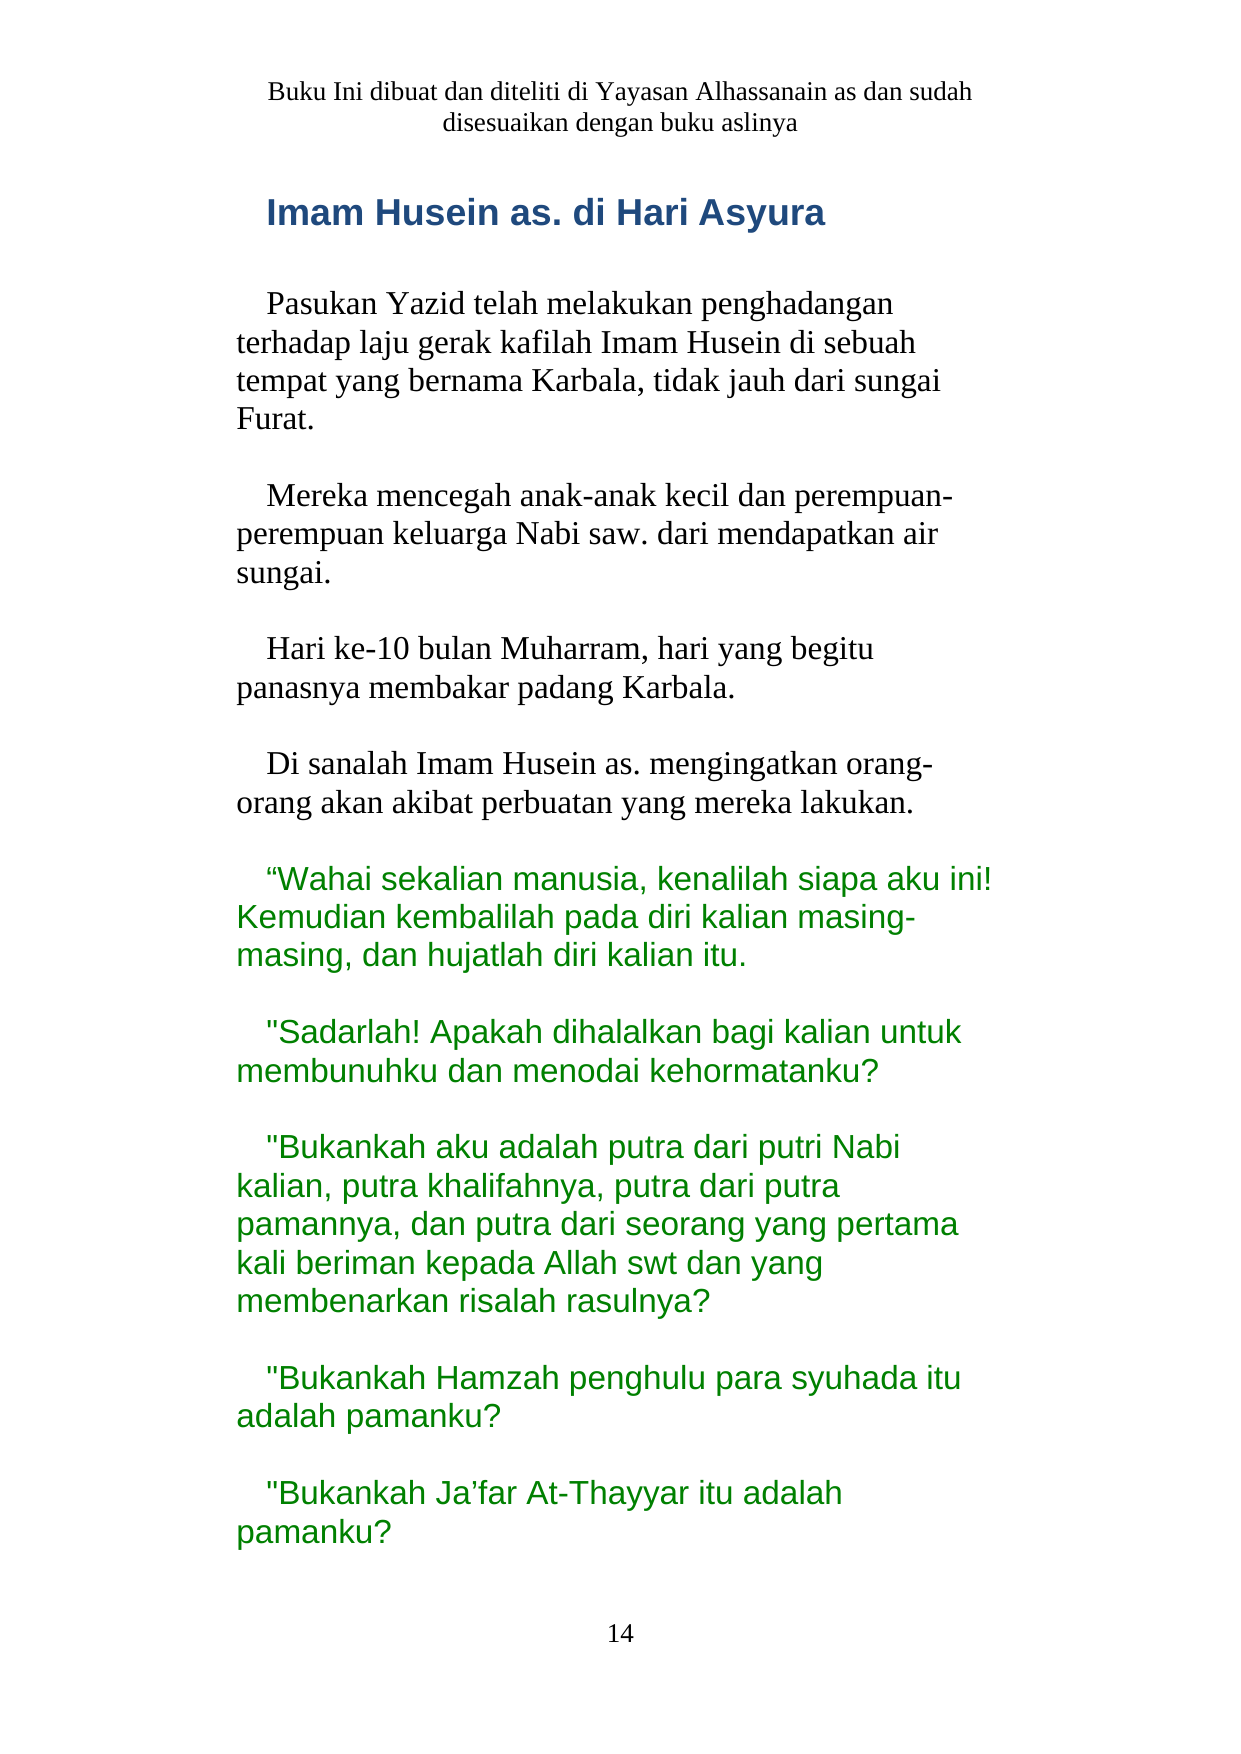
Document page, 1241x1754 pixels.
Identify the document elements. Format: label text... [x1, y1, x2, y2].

text Pasukan Yazid telah melakukan penghadangan terhadap laju gerak kafilah Imam Husein di sebuah tempat yang bernama Karbala, tidak jauh dari sungai Furat. [236, 284, 1004, 437]
text "Bukankah Ja’far At-Thayyar itu adalah pamanku? [236, 1473, 1004, 1550]
text "Bukankah Hamzah penghulu para syuhada itu adalah pamanku? [236, 1358, 1004, 1435]
subtitle Imam Husein as. di Hari Asyura [236, 190, 1004, 233]
text Di sanalah Imam Husein as. mengingatkan orang-orang akan akibat perbuatan yang mereka lakukan. [236, 744, 1004, 820]
text “Wahai sekalian manusia, kenalilah siapa aku ini! Kemudian kembalilah pada diri kalian masing-masing, dan hujatlah diri kalian itu. [236, 859, 1004, 974]
text Mereka mencegah anak-anak kecil dan perempuan-perempuan keluarga Nabi saw. dari mendapatkan air sungai. [236, 475, 1004, 629]
text "Sadarlah! Apakah dihalalkan bagi kalian untuk membunuhku dan menodai kehormatanku? [236, 1012, 1004, 1089]
text Hari ke-10 bulan Muharram, hari yang begitu panasnya membakar padang Karbala. [236, 629, 1004, 705]
text "Bukankah aku adalah putra dari putri Nabi kalian, putra khalifahnya, putra dari putra pamannya, dan putra dari seorang yang pertama kali beriman kepada Allah swt dan yang membenarkan risalah rasulnya? [236, 1127, 1004, 1320]
